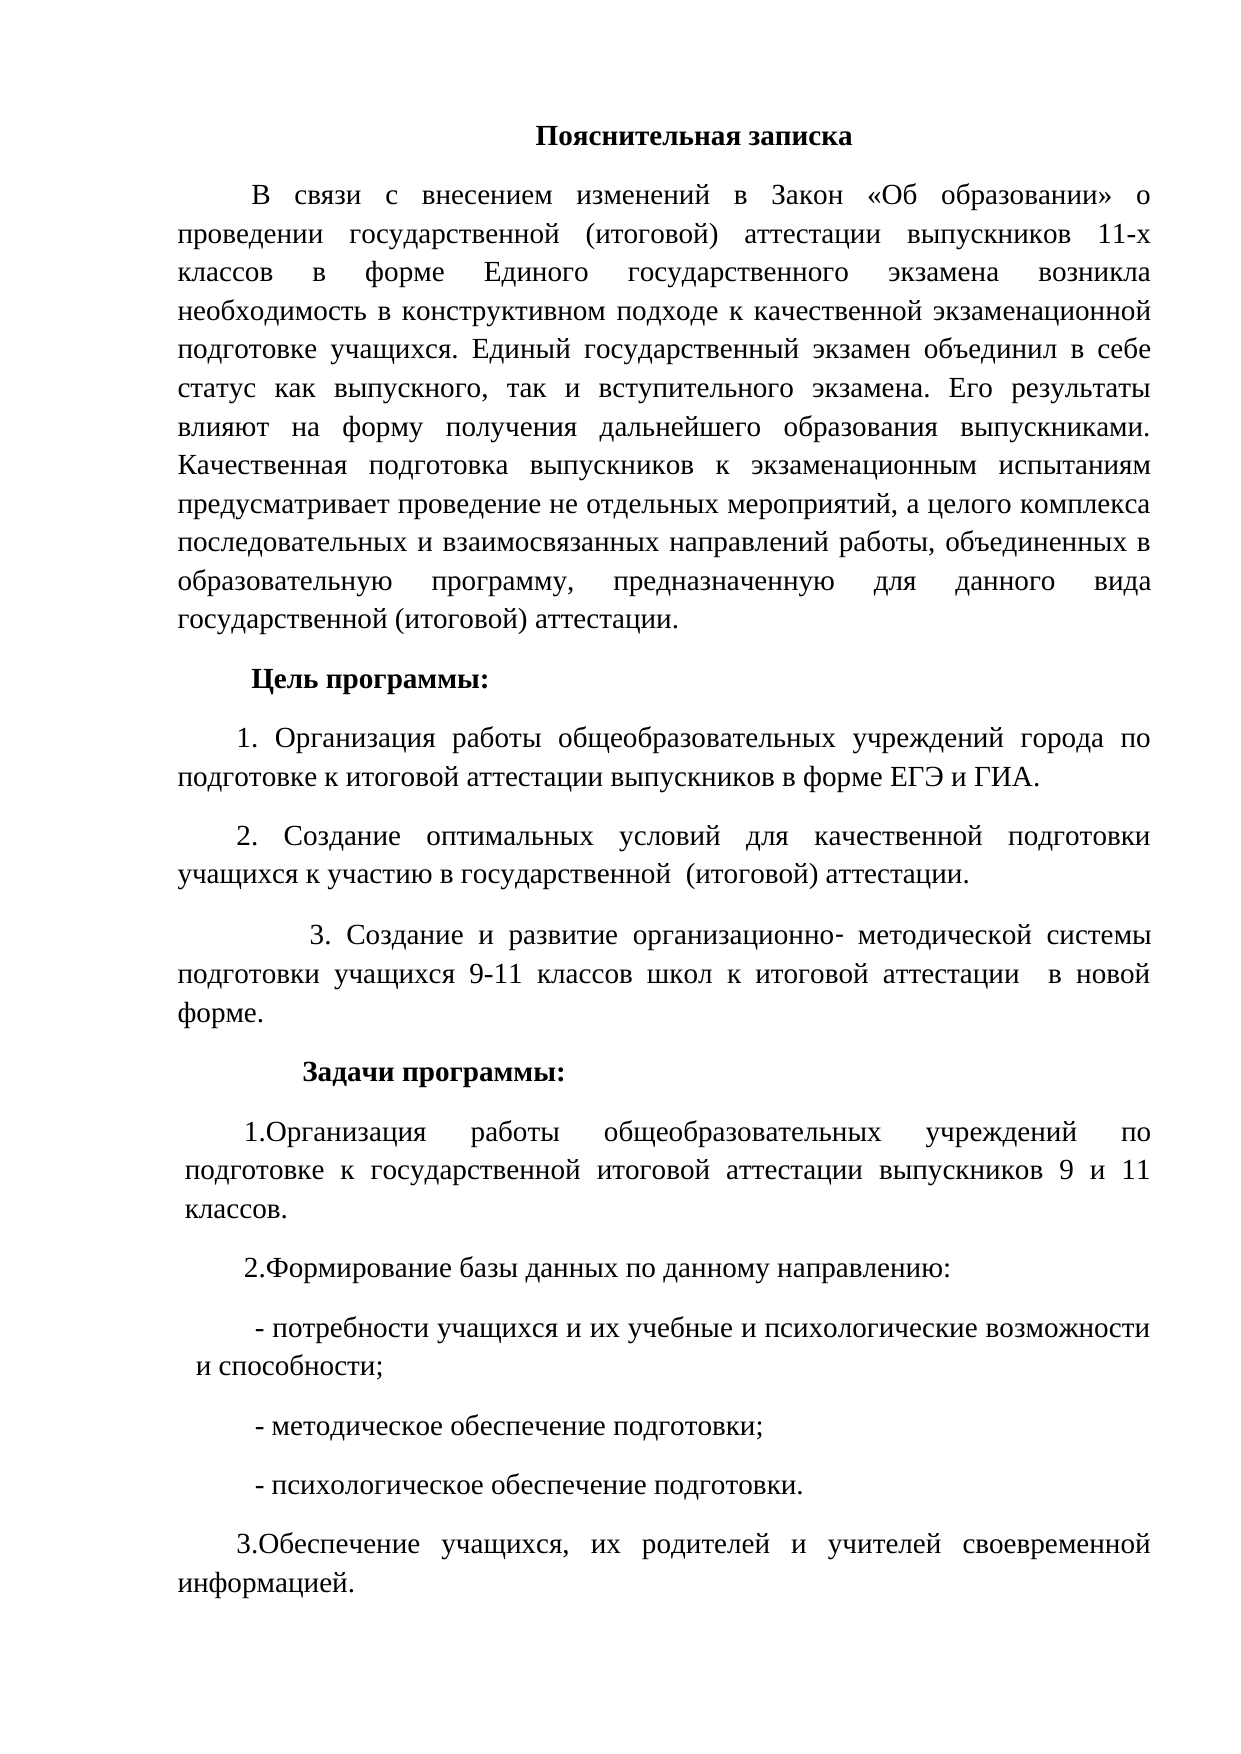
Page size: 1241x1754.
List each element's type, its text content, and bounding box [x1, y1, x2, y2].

text 2.Формирование базы данных по данному направлению: [184, 1250, 1152, 1284]
text 3.Обеспечение учащихся, их родителей и учителей своевременной информацией. [177, 1526, 1152, 1598]
text Цель программы: [177, 661, 1152, 694]
text В связи с внесением изменений в Закон «Об образовании» о проведении государственной (итоговой) аттестации выпускников 11-х классов в форме Единого государственного экзамена возникла необходимость в конструктивном подходе к качественной экзаменационной подготовке учащихся. Единый государственный экзамен объединил в себе статус как выпускного, так и вступительного экзамена. Его результаты влияют на форму получения дальнейшего образования выпускниками. Качественная подготовка выпускников к экзаменационным испытаниям предусматривает проведение не отдельных мероприятий, а целого комплекса последовательных и взаимосвязанных направлений работы, объединенных в образовательную программу, предназначенную для данного вида государственной (итоговой) аттестации. [177, 177, 1152, 635]
text 1. Организация работы общеобразовательных учреждений города по подготовке к итоговой аттестации выпускников в форме ЕГЭ и ГИА. [177, 720, 1152, 792]
text 2. Создание оптимальных условий для качественной подготовки учащихся к участию в государственной (итоговой) аттестации. [177, 818, 1152, 890]
text - методическое обеспечение подготовки; [196, 1408, 1152, 1441]
text - потребности учащихся и их учебные и психологические возможности и способности; [196, 1310, 1152, 1382]
text Пояснительная записка [177, 118, 1152, 152]
text - психологическое обеспечение подготовки. [196, 1467, 1152, 1501]
text 3. Создание и развитие организационно- методической системы подготовки учащихся 9-11 классов школ к итоговой аттестации в новой форме. [177, 916, 1152, 1029]
text 1.Организация работы общеобразовательных учреждений по подготовке к государственной итоговой аттестации выпускников 9 и 11 классов. [184, 1114, 1152, 1224]
text Задачи программы: [184, 1054, 1152, 1088]
